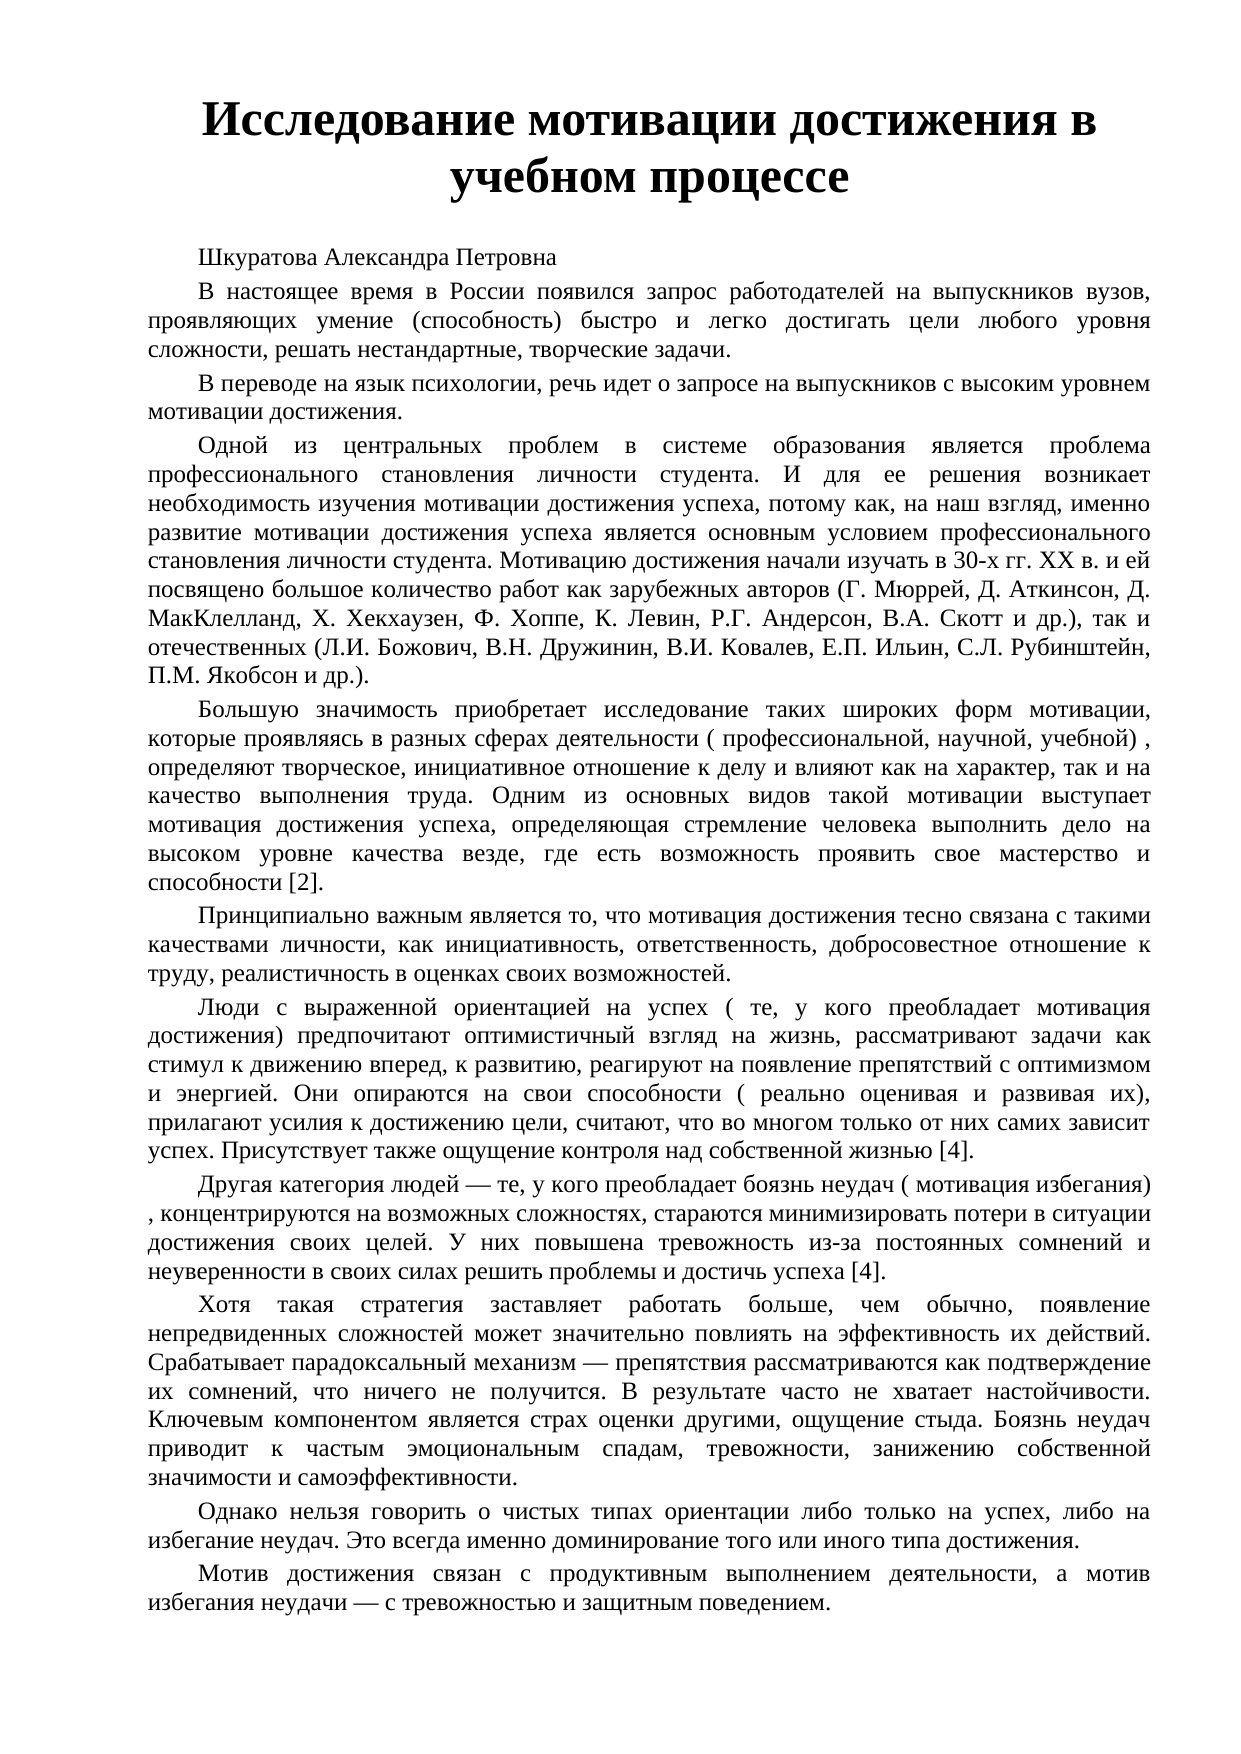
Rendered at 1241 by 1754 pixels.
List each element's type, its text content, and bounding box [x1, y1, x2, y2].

text Другая категория людей — те, у кого преобладает боязнь неудач ( мотивация избегания) , концентрируются на возможных сложностях, стараются минимизировать потери в ситуации достижения своих целей. У них повышена тревожность из-за постоянных сомнений и неуверенности в своих силах решить проблемы и достичь успеха [4]. [148, 1169, 1152, 1284]
text Люди с выраженной ориентацией на успех ( те, у кого преобладает мотивация достижения) предпочитают оптимистичный взгляд на жизнь, рассматривают задачи как стимул к движению вперед, к развитию, реагируют на появление препятствий с оптимизмом и энергией. Они опираются на свои способности ( реально оценивая и развивая их), прилагают усилия к достижению цели, считают, что во многом только от них самих зависит успех. Присутствует также ощущение контроля над собственной жизнью [4]. [148, 992, 1152, 1164]
text B настоящее время в России появился запрос работодателей на выпускников вузов, проявляющих умение (способность) быстро и легко достигать цели любого уровня сложности, решать нестандартные, творческие задачи. [148, 276, 1152, 363]
text Однако нельзя говорить о чистых типах ориентации либо только на успех, либо на избегание неудач. Это всегда именно доминирование того или иного типа достижения. [148, 1496, 1152, 1553]
text Принципиально важным является то, что мотивация достижения тесно связана с такими качествами личности, как инициативность, ответственность, добросовестное отношение к труду, реалистичность в оценках своих возможностей. [148, 901, 1152, 987]
text В переводе на язык психологии, речь идет о запросе на выпускников с высоким уровнем мотивации достижения. [148, 368, 1152, 425]
text Шкуратова Александра Петровна [148, 242, 1152, 271]
text Мотив достижения связан с продуктивным выполнением деятельности, а мотив избегания неудачи — с тревожностью и защитным поведением. [148, 1558, 1152, 1616]
text Одной из центральных проблем в системе образования является проблема профессионального становления личности студента. И для ее решения возникает необходимость изучения мотивации достижения успеха, потому как, на наш взгляд, именно развитие мотивации достижения успеха является основным условием профессионального становления личности студента. Мотивацию достижения начали изучать в 30-х гг. ХХ в. и ей посвящено большое количество работ как зарубежных авторов (Г. Мюррей, Д. Аткинсон, Д. МакКлелланд, Х. Хекхаузен, Ф. Хоппе, К. Левин, Р.Г. Андерсон, В.А. Скотт и др.), так и отечественных (Л.И. Божович, В.Н. Дружинин, В.И. Ковалев, Е.П. Ильин, С.Л. Рубинштейн, П.М. Якобсон и др.). [148, 430, 1152, 689]
text Хотя такая стратегия заставляет работать больше, чем обычно, появление непредвиденных сложностей может значительно повлиять на эффективность их действий. Срабатывает парадоксальный механизм — препятствия рассматриваются как подтверждение их сомнений, что ничего не получится. В результате часто не хватает настойчивости. Ключевым компонентом является страх оценки другими, ощущение стыда. Боязнь неудач приводит к частым эмоциональным спадам, тревожности, занижению собственной значимости и самоэффективности. [148, 1289, 1152, 1491]
text Большую значимость приобретает исследование таких широких форм мотивации, которые проявляясь в разных сферах деятельности ( профессиональной, научной, учебной) , определяют творческое, инициативное отношение к делу и влияют как на характер, так и на качество выполнения труда. Одним из основных видов такой мотивации выступает мотивация достижения успеха, определяющая стремление человека выполнить дело на высоком уровне качества везде, где есть возможность проявить свое мастерство и способности [2]. [148, 694, 1152, 895]
subtitle Исследование мотивации достижения в учебном процессе [148, 88, 1152, 203]
